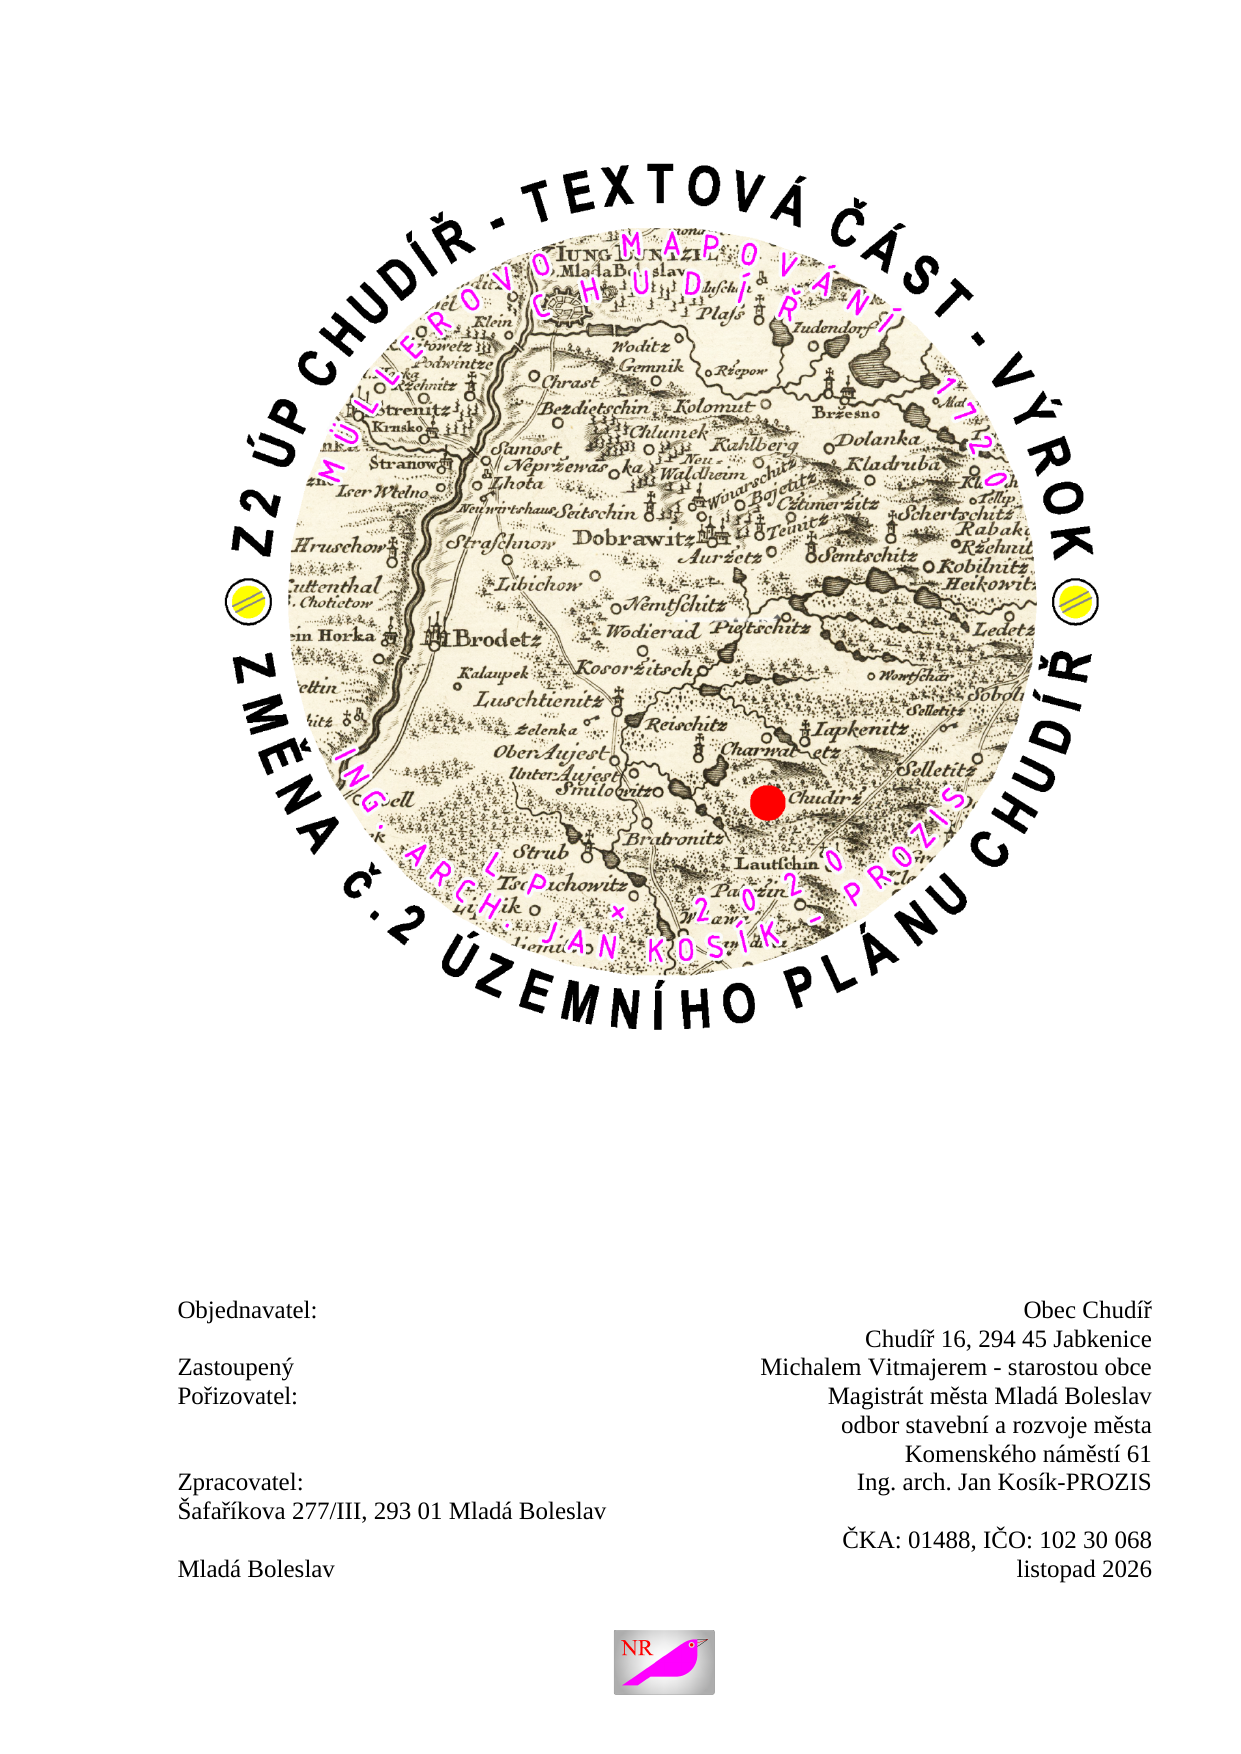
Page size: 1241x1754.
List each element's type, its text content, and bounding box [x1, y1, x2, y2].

text ČKA: 01488, IČO: 102 30 068 [177, 1525, 1152, 1554]
picture [613, 1630, 715, 1695]
text Objednavatel: Obec Chudíř [177, 1295, 1152, 1324]
text Zpracovatel: Ing. arch. Jan Kosík-PROZIS [177, 1467, 1152, 1496]
text Chudíř 16, 294 45 Jabkenice [177, 1324, 1152, 1352]
text Šafaříkova 277/III, 293 01 Mladá Boleslav [177, 1496, 1152, 1525]
text Komenského náměstí 61 [177, 1439, 1152, 1467]
text Pořizovatel: Magistrát města Mladá Boleslav [177, 1381, 1152, 1410]
picture [177, 118, 1146, 1087]
text Zastoupený Michalem Vitmajerem - starostou obce [177, 1352, 1152, 1381]
text odbor stavební a rozvoje města [177, 1410, 1152, 1439]
text Mladá Boleslav březen 2020 [177, 1554, 1152, 1582]
